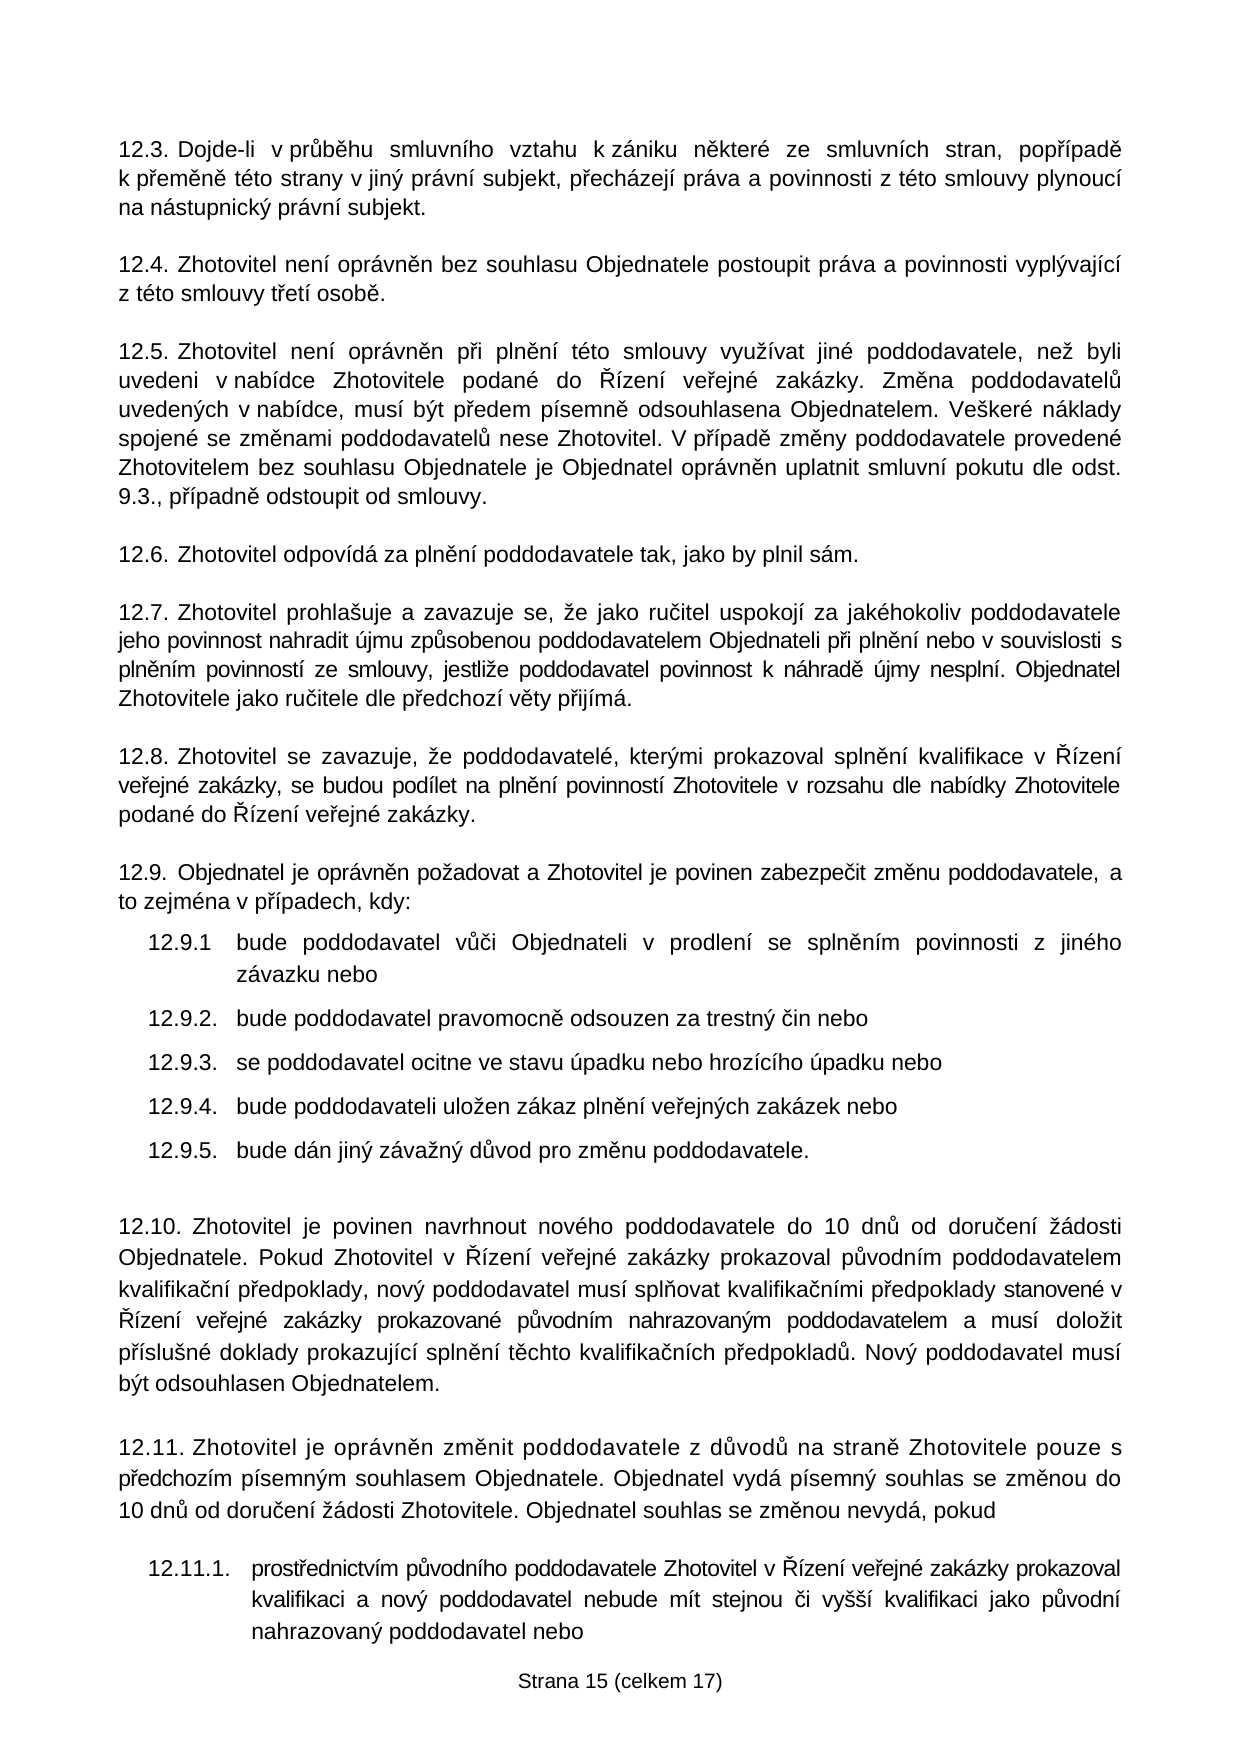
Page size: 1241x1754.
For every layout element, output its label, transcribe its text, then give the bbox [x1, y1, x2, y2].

list Zhotovitel je oprávněn změnit poddodavatele z důvodů na straně Zhotovitele pouze s předchozím písemným souhlasem Objednatele. Objednatel vydá písemný souhlas se změnou do 10 dnů od doručení žádosti Zhotovitele. Objednatel souhlas se změnou nevydá, pokud [118, 1433, 1122, 1523]
text 12.11.1. prostřednictvím původního poddodavatele Zhotovitel v Řízení veřejné zakázky prokazoval kvalifikaci a nový poddodavatel nebude mít stejnou či vyšší kvalifikaci jako původní nahrazovaný poddodavatel nebo [148, 1554, 1122, 1644]
text 12.9.3. se poddodavatel ocitne ve stavu úpadku nebo hrozícího úpadku nebo [148, 1049, 1122, 1075]
text 12.9.2. bude poddodavatel pravomocně odsouzen za trestný čin nebo [148, 1005, 1122, 1031]
list Zhotovitel není oprávněn při plnění této smlouvy využívat jiné poddodavatele, než byli uvedeni v nabídce Zhotovitele podané do Řízení veřejné zakázky. Změna poddodavatelů uvedených v nabídce, musí být předem písemně odsouhlasena Objednatelem. Veškeré náklady spojené se změnami poddodavatelů nese Zhotovitel. V případě změny poddodavatele provedené Zhotovitelem bez souhlasu Objednatele je Objednatel oprávněn uplatnit smluvní pokutu dle odst. 9.3., případně odstoupit od smlouvy. [118, 338, 1122, 509]
list Objednatel je oprávněn požadovat a Zhotovitel je povinen zabezpečit změnu poddodavatele, a to zejména v případech, kdy: [118, 859, 1122, 914]
text 12.9.5. bude dán jiný závažný důvod pro změnu poddodavatele. [148, 1137, 1122, 1163]
list Zhotovitel není oprávněn bez souhlasu Objednatele postoupit práva a povinnosti vyplývající z této smlouvy třetí osobě. [118, 251, 1122, 307]
text 12.9.1 bude poddodavatel vůči Objednateli v prodlení se splněním povinnosti z jiného závazku nebo [148, 929, 1122, 987]
list Dojde-li v průběhu smluvního vztahu k zániku některé ze smluvních stran, popřípadě k přeměně této strany v jiný právní subjekt, přecházejí práva a povinnosti z této smlouvy plynoucí na nástupnický právní subjekt. [118, 136, 1122, 220]
text 12.9.4. bude poddodavateli uložen zákaz plnění veřejných zakázek nebo [148, 1093, 1122, 1119]
list Zhotovitel prohlašuje a zavazuje se, že jako ručitel uspokojí za jakéhokoliv poddodavatele jeho povinnost nahradit újmu způsobenou poddodavatelem Objednateli při plnění nebo v souvislosti s plněním povinností ze smlouvy, jestliže poddodavatel povinnost k náhradě újmy nesplní. Objednatel Zhotovitele jako ručitele dle předchozí věty přijímá. [118, 598, 1122, 712]
list Zhotovitel je povinen navrhnout nového poddodavatele do 10 dnů od doručení žádosti Objednatele. Pokud Zhotovitel v Řízení veřejné zakázky prokazoval původním poddodavatelem kvalifikační předpoklady, nový poddodavatel musí splňovat kvalifikačními předpoklady stanovené v Řízení veřejné zakázky prokazované původním nahrazovaným poddodavatelem a musí doložit příslušné doklady prokazující splnění těchto kvalifikačních předpokladů. Nový poddodavatel musí být odsouhlasen Objednatelem. [118, 1213, 1122, 1397]
list Zhotovitel se zavazuje, že poddodavatelé, kterými prokazoval splnění kvalifikace v Řízení veřejné zakázky, se budou podílet na plnění povinností Zhotovitele v rozsahu dle nabídky Zhotovitele podané do Řízení veřejné zakázky. [118, 743, 1122, 827]
list Zhotovitel odpovídá za plnění poddodavatele tak, jako by plnil sám. [118, 541, 1122, 567]
